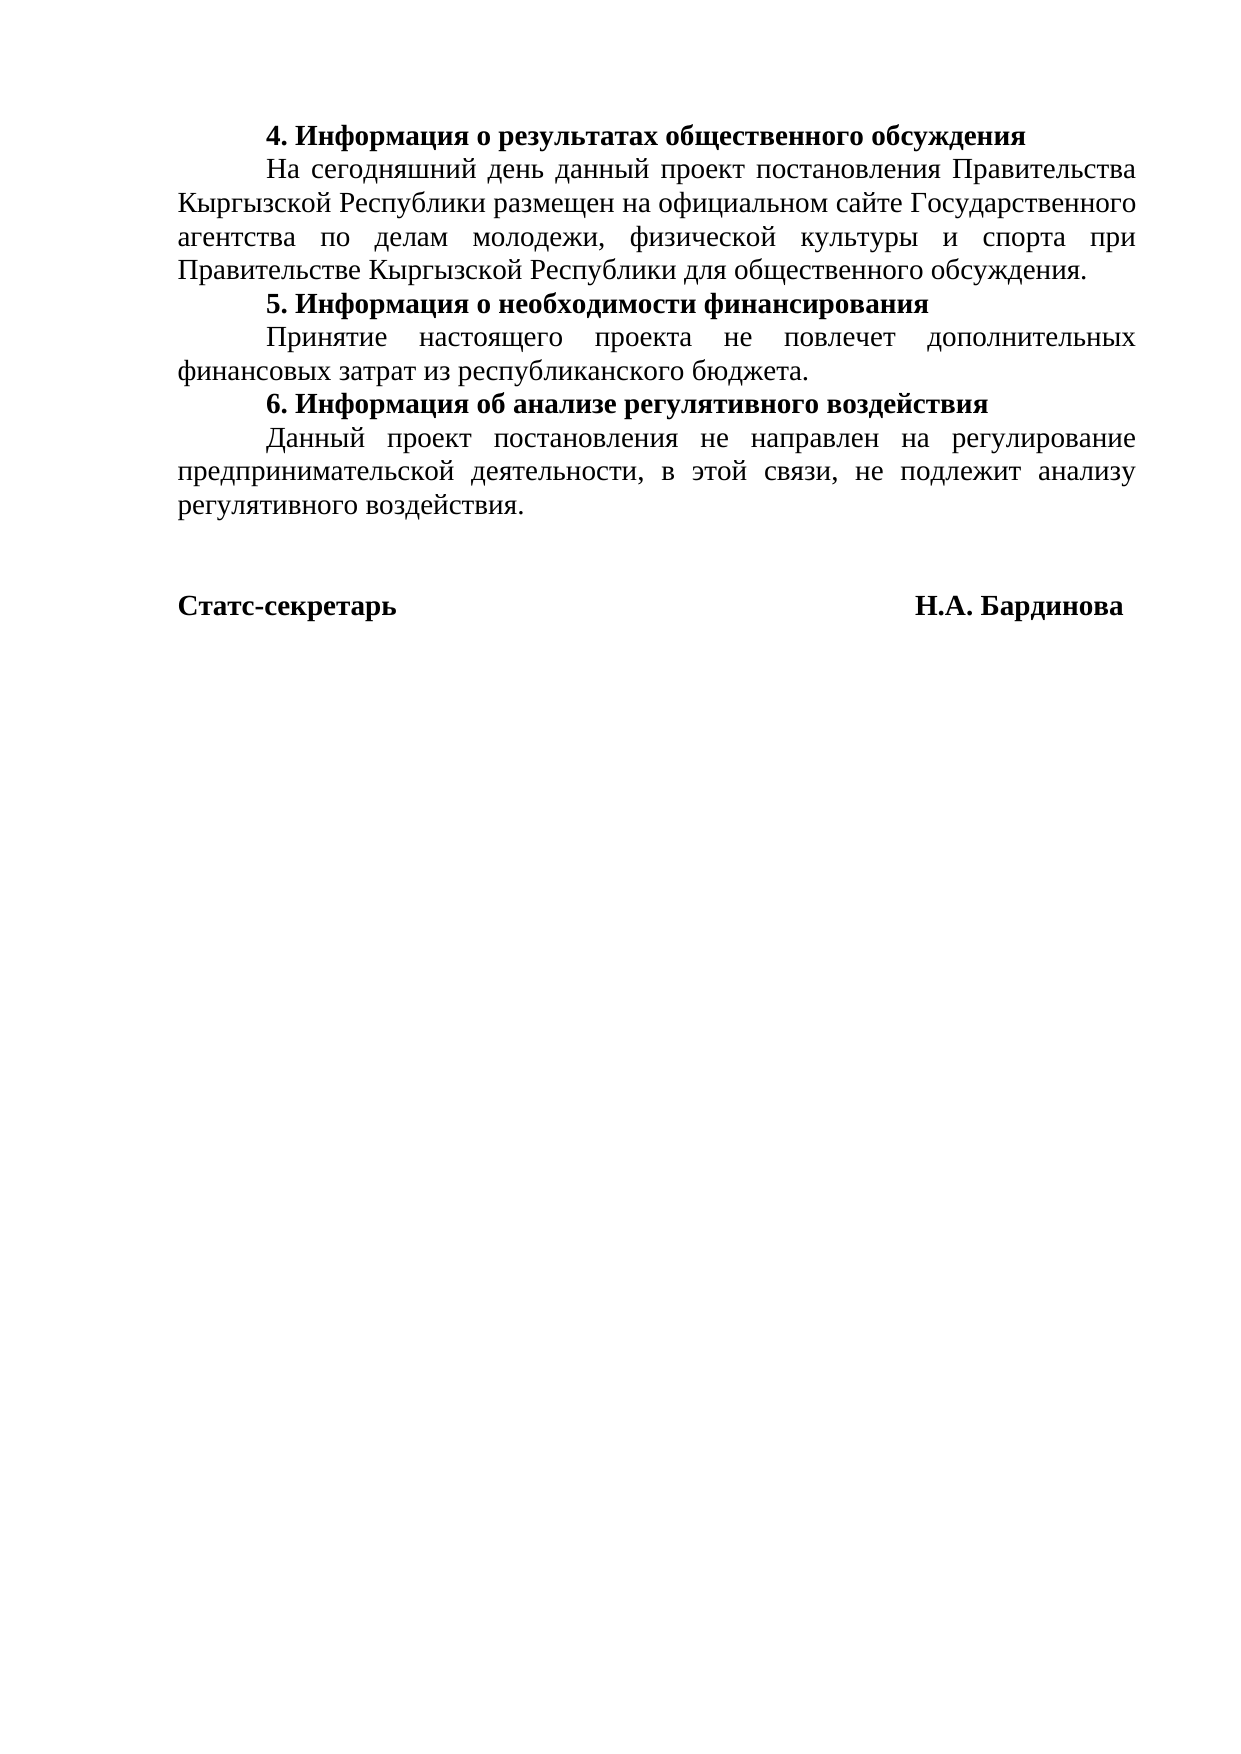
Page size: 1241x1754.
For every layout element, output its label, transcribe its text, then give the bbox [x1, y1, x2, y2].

text 6. Информация об анализе регулятивного воздействия [177, 386, 1137, 420]
text Принятие настоящего проекта не повлечет дополнительных финансовых затрат из республиканского бюджета. [177, 319, 1137, 386]
text На сегодняшний день данный проект постановления Правительства Кыргызской Республики размещен на официальном сайте Государственного агентства по делам молодежи, физической культуры и спорта при Правительстве Кыргызской Республики для общественного обсуждения. [177, 152, 1137, 286]
text Статс-секретарь Н.А. Бардинова [177, 588, 1152, 621]
text 5. Информация о необходимости финансирования [177, 286, 1137, 319]
text 4. Информация о результатах общественного обсуждения [177, 118, 1137, 152]
text Данный проект постановления не направлен на регулирование предпринимательской деятельности, в этой связи, не подлежит анализу регулятивного воздействия. [177, 420, 1137, 521]
